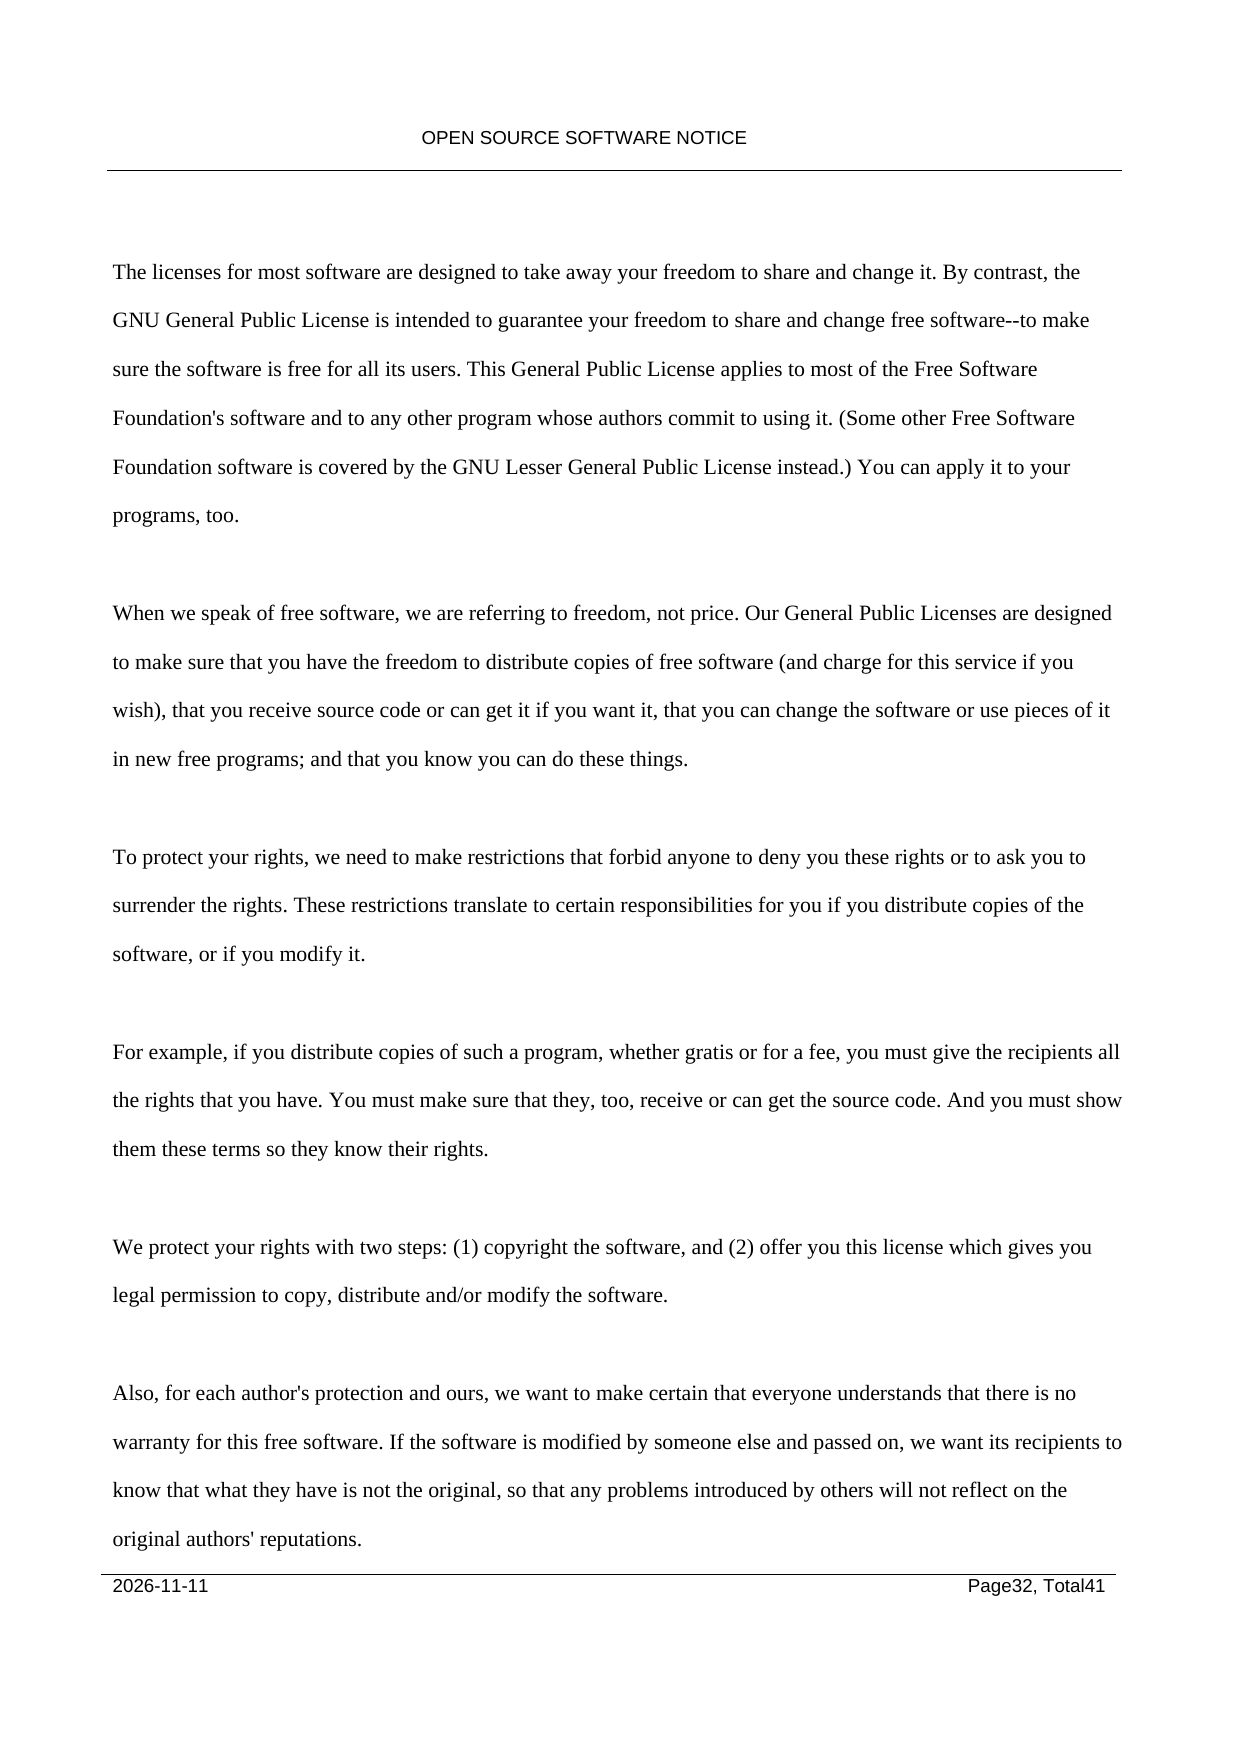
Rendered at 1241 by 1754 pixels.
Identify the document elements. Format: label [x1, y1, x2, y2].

text [112, 206, 1128, 1555]
